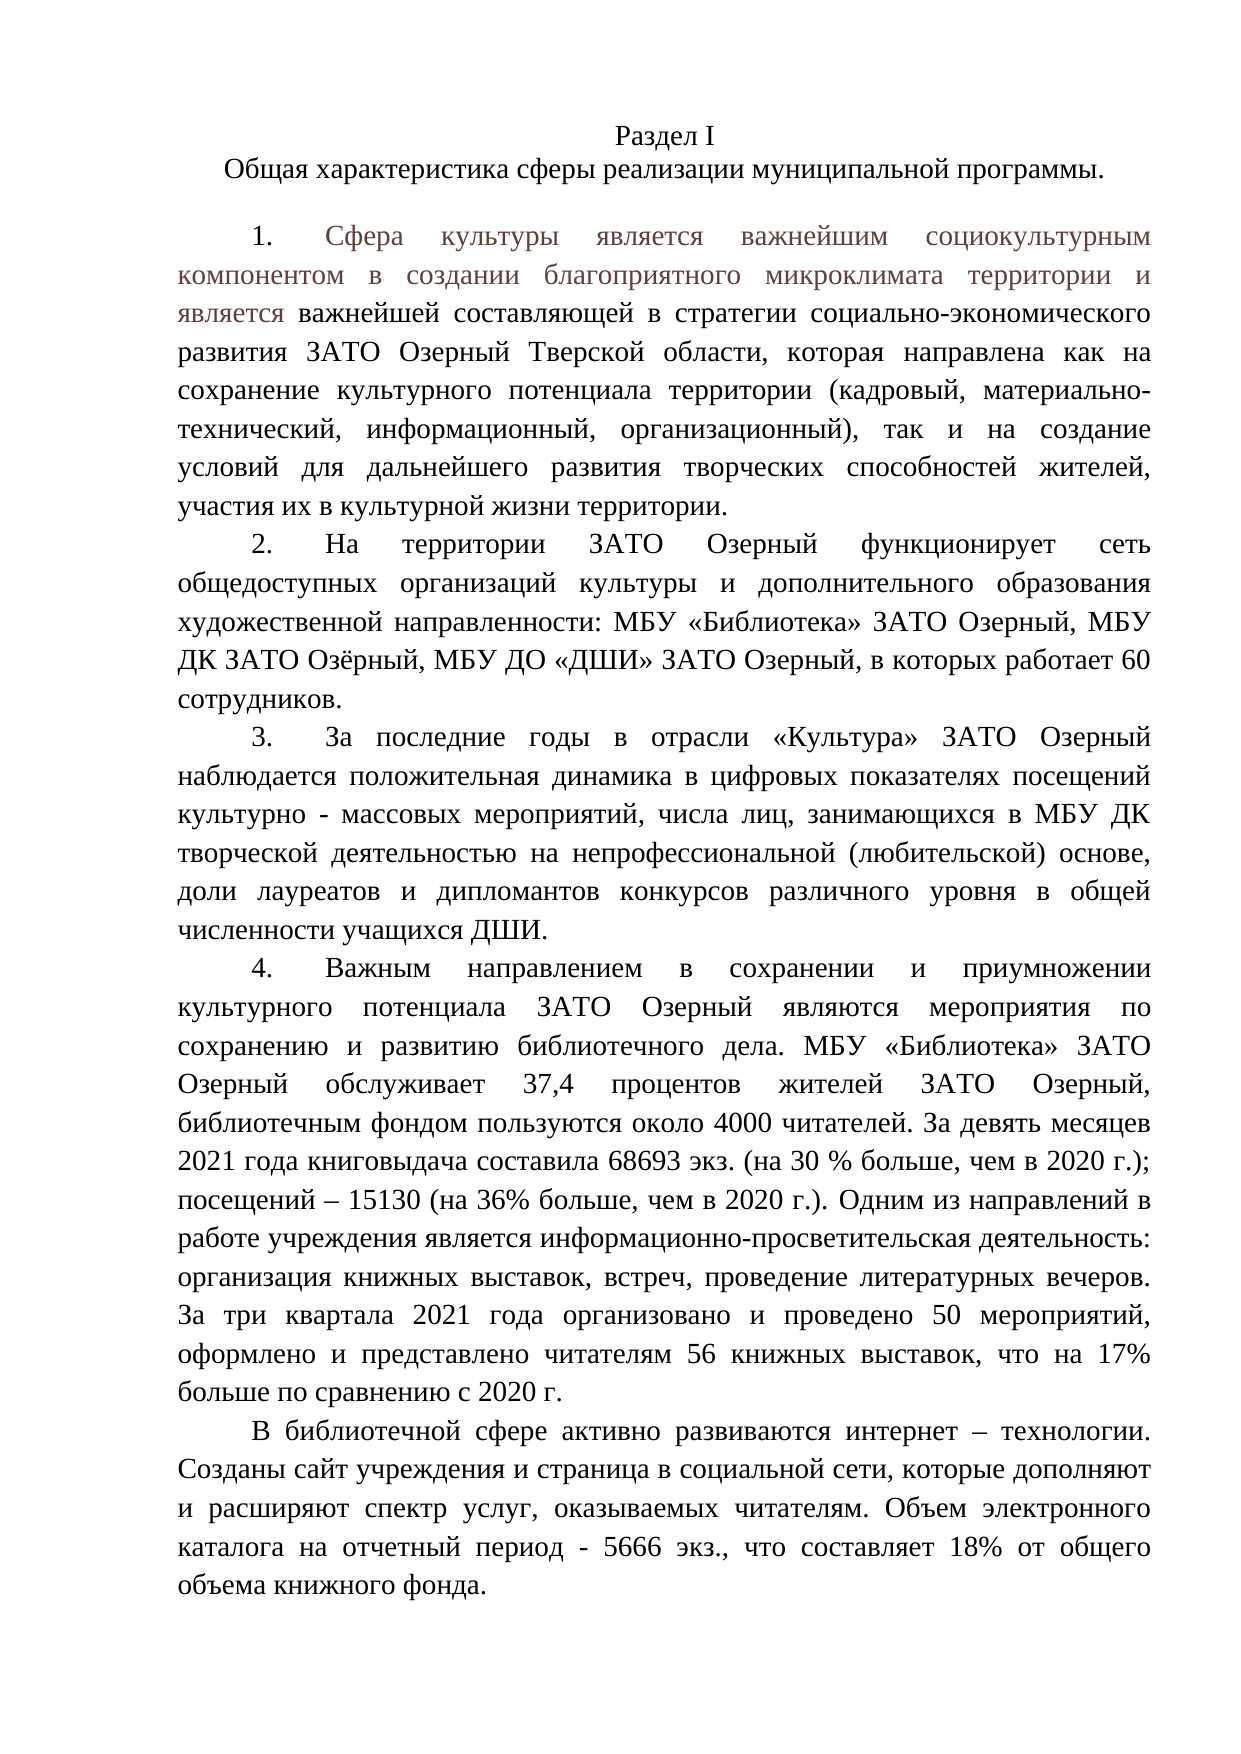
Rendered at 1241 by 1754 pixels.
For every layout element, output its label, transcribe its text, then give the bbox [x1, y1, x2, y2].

text 1. Сфера культуры является важнейшим социокультурным компонентом в создании благоприятного микроклимата территории и является важнейшей составляющей в стратегии социально-экономического развития ЗАТО Озерный Тверской области, которая направлена как на сохранение культурного потенциала территории (кадровый, материально-технический, информационный, организационный), так и на создание условий для дальнейшего развития творческих способностей жителей, участия их в культурной жизни территории. [177, 329, 1152, 522]
text 1. Сфера культуры является важнейшим социокультурным компонентом в создании благоприятного микроклимата территории и является важнейшей составляющей в стратегии социально-экономического развития ЗАТО Озерный Тверской области, которая направлена как на сохранение культурного потенциала территории (кадровый, материально-технический, информационный, организационный), так и на создание условий для дальнейшего развития творческих способностей жителей, участия их в культурной жизни территории. [177, 218, 1152, 257]
text В библиотечной сфере активно развиваются интернет – технологии. Созданы сайт учреждения и страница в социальной сети, которые дополняют и расширяют спектр услуг, оказываемых читателям. Объем электронного каталога на отчетный период - 5666 экз., что составляет 18% от общего объема книжного фонда. [177, 1413, 1152, 1601]
text 4. Важным направлением в сохранении и приумножении культурного потенциала ЗАТО Озерный являются мероприятия по сохранению и развитию библиотечного дела. МБУ «Библиотека» ЗАТО Озерный обслуживает 37,4 процентов жителей ЗАТО Озерный, библиотечным фондом пользуются около 4000 читателей. За девять месяцев 2021 года книговыдача составила 68693 экз. (на 30 % больше, чем в 2020 г.); посещений – 15130 (на 36% больше, чем в 2020 г.). Одним из направлений в работе учреждения является информационно-просветительская деятельность: организация книжных выставок, встреч, проведение литературных вечеров. За три квартала 2021 года организовано и проведено 50 мероприятий, оформлено и представлено читателям 56 книжных выставок, что на 17% больше по сравнению с 2020 г. [177, 951, 1152, 1408]
text Общая характеристика сферы реализации муниципальной программы. [177, 152, 1152, 185]
text 3. За последние годы в отрасли «Культура» ЗАТО Озерный наблюдается положительная динамика в цифровых показателях посещений культурно - массовых мероприятий, числа лиц, занимающихся в МБУ ДК творческой деятельностью на непрофессиональной (любительской) основе, доли лауреатов и дипломантов конкурсов различного уровня в общей численности учащихся ДШИ. [177, 719, 1152, 946]
text Раздел I [177, 118, 1152, 152]
text 2. На территории ЗАТО Озерный функционирует сеть общедоступных организаций культуры и дополнительного образования художественной направленности: МБУ «Библиотека» ЗАТО Озерный, МБУ ДК ЗАТО Озёрный, МБУ ДО «ДШИ» ЗАТО Озерный, в которых работает 60 сотрудников. [177, 527, 1152, 714]
